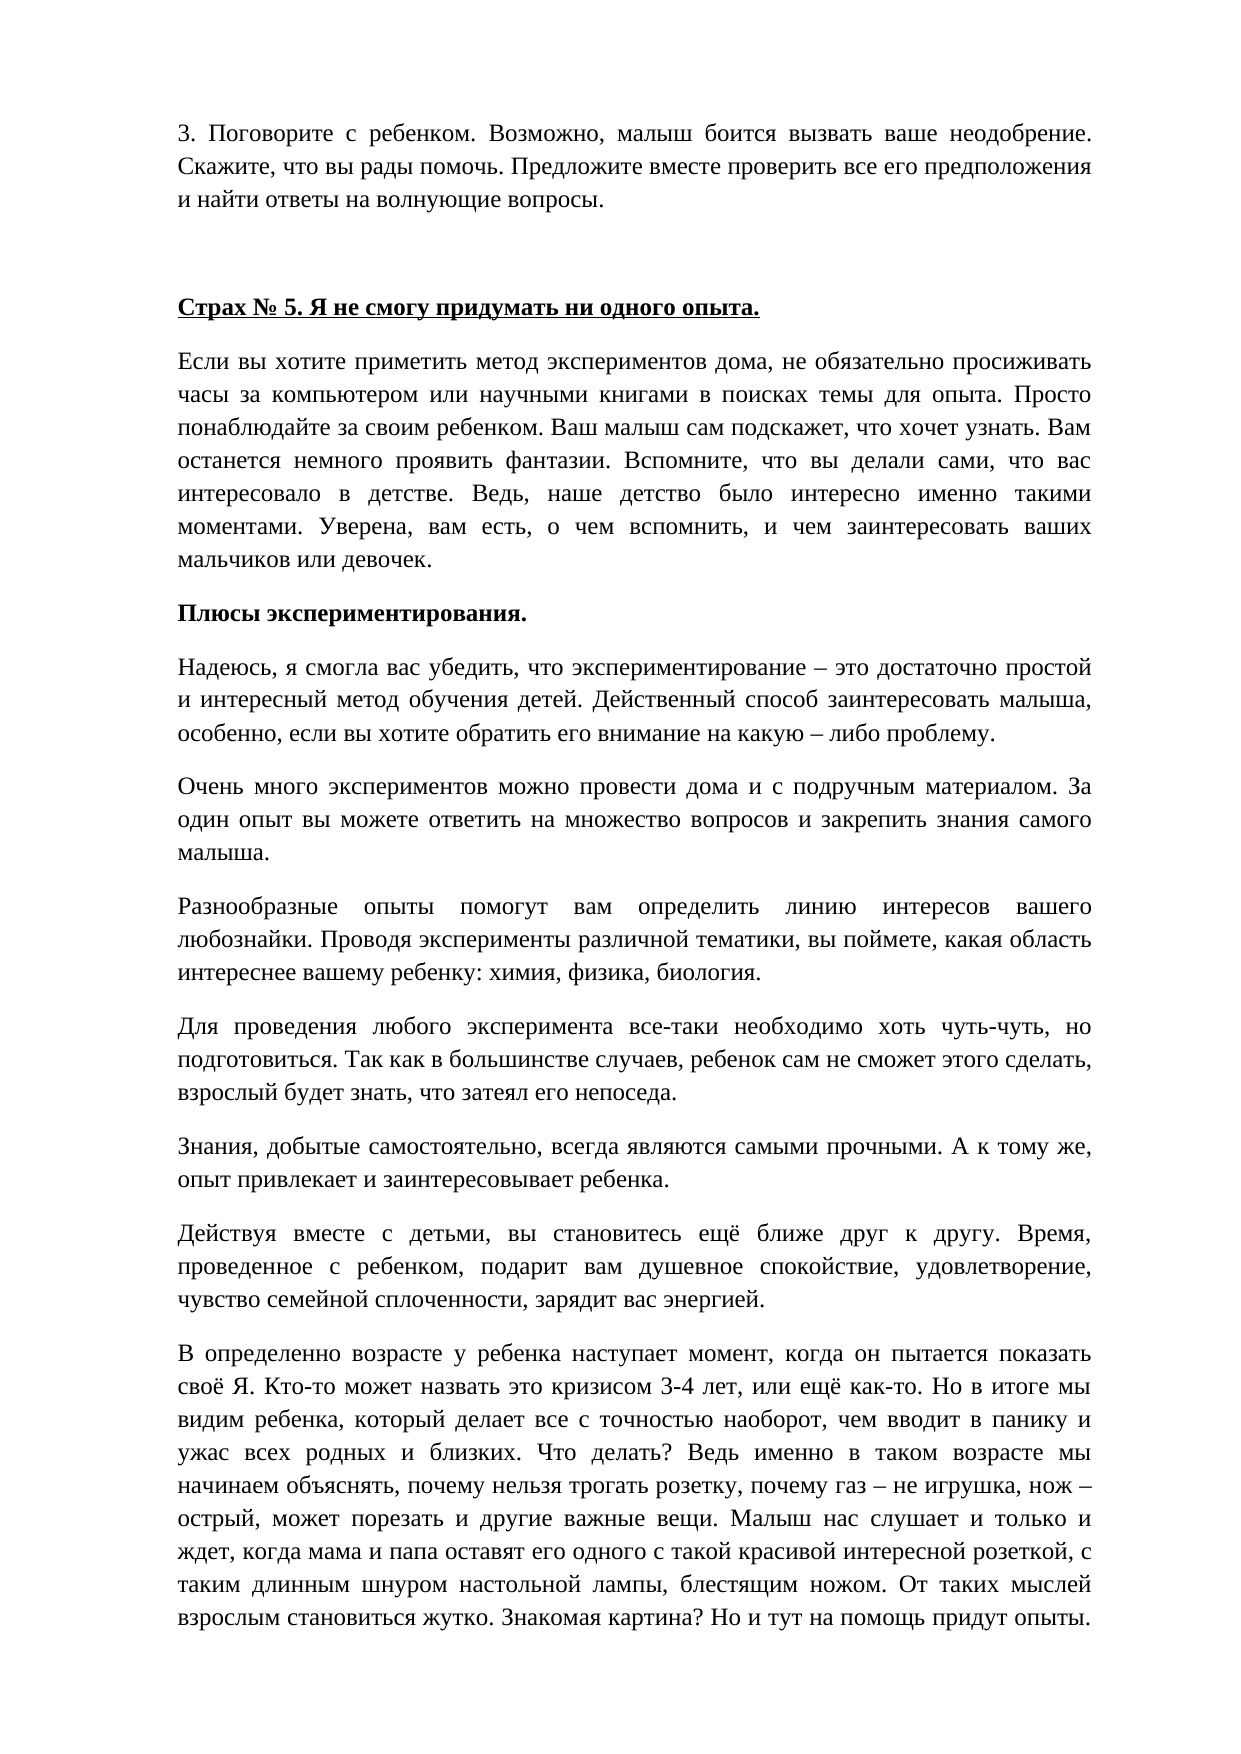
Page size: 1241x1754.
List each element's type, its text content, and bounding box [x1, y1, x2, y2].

text Очень много экспериментов можно провести дома и с подручным материалом. За один опыт вы можете ответить на множество вопросов и закрепить знания самого малыша. [177, 771, 1093, 866]
text Если вы хотите приметить метод экспериментов дома, не обязательно просиживать часы за компьютером или научными книгами в поисках темы для опыта. Просто понаблюдайте за своим ребенком. Ваш малыш сам подскажет, что хочет узнать. Вам останется немного проявить фантазии. Вспомните, что вы делали сами, что вас интересовало в детстве. Ведь, наше детство было интересно именно такими моментами. Уверена, вам есть, о чем вспомнить, и чем заинтересовать ваших мальчиков или девочек. [177, 346, 1093, 573]
text Для проведения любого эксперимента все-таки необходимо хоть чуть-чуть, но подготовиться. Так как в большинстве случаев, ребенок сам не сможет этого сделать, взрослый будет знать, что затеял его непоседа. [177, 1011, 1093, 1106]
text Страх № 5. Я не смогу придумать ни одного опыта. [177, 292, 1093, 321]
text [177, 1338, 1093, 1631]
text Надеюсь, я смогла вас убедить, что экспериментирование – это достаточно простой и интересный метод обучения детей. Действенный способ заинтересовать малыша, особенно, если вы хотите обратить его внимание на какую – либо проблему. [177, 652, 1093, 746]
text Знания, добытые самостоятельно, всегда являются самыми прочными. А к тому же, опыт привлекает и заинтересовывает ребенка. [177, 1131, 1093, 1193]
text Плюсы экспериментирования. [177, 598, 1093, 626]
text Действуя вместе с детьми, вы становитесь ещё ближе друг к другу. Время, проведенное с ребенком, подарит вам душевное спокойствие, удовлетворение, чувство семейной сплоченности, зарядит вас энергией. [177, 1218, 1093, 1313]
text 3. Поговорите с ребенком. Возможно, малыш боится вызвать ваше неодобрение. Скажите, что вы рады помочь. Предложите вместе проверить все его предположения и найти ответы на волнующие вопросы. [177, 118, 1093, 213]
text Разнообразные опыты помогут вам определить линию интересов вашего любознайки. Проводя эксперименты различной тематики, вы поймете, какая область интереснее вашему ребенку: химия, физика, биология. [177, 891, 1093, 986]
